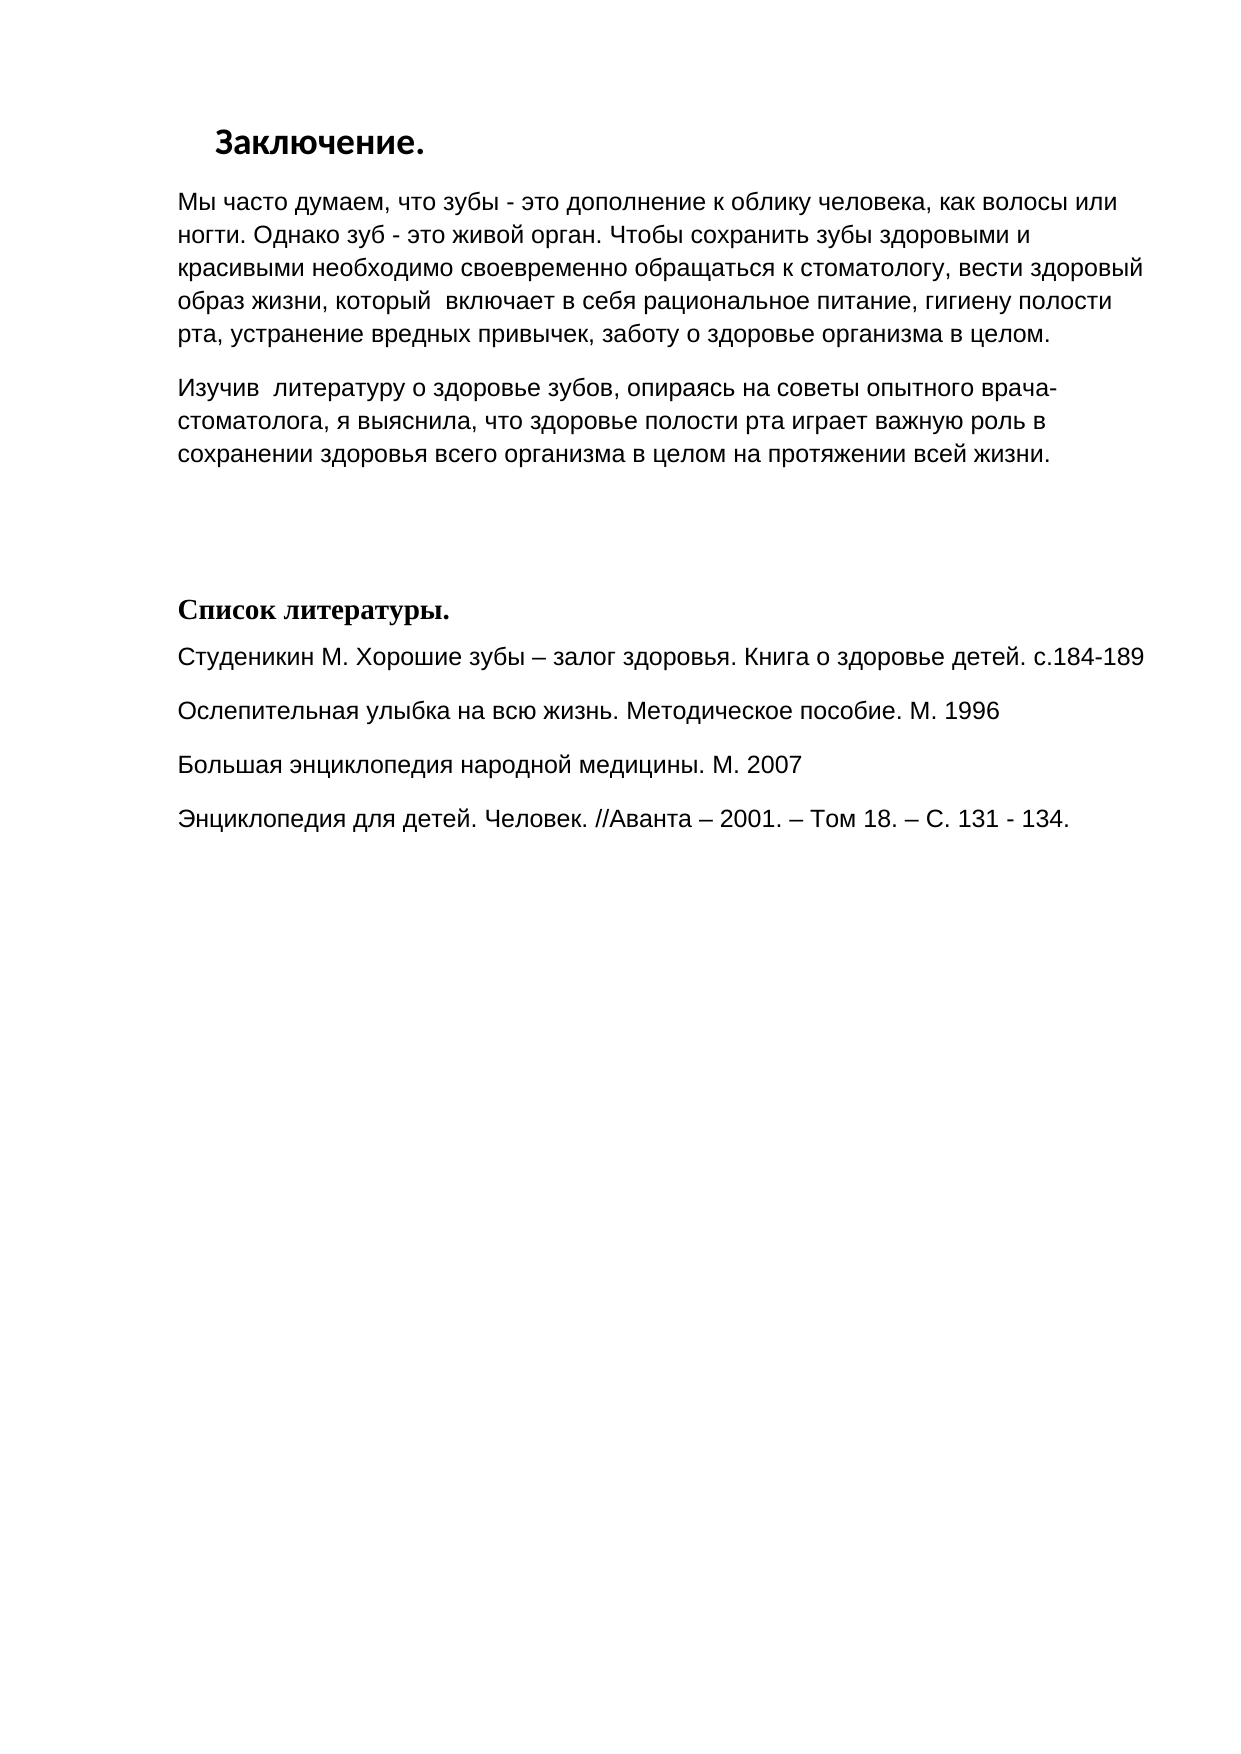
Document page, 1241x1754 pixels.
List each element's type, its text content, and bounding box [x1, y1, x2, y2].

text Ослепительная улыбка на всю жизнь. Методическое пособие. М. 1996 [177, 696, 1152, 725]
text Студеникин М. Хорошие зубы – залог здоровья. Книга о здоровье детей. с.184-189 [177, 642, 1152, 671]
text Энциклопедия для детей. Человек. //Аванта – 2001. – Том 18. – С. 131 - 134. [177, 804, 1152, 832]
text Большая энциклопедия народной медицины. М. 2007 [177, 750, 1152, 778]
subtitle Заключение. [215, 118, 1152, 164]
text Изучив литературу о здоровье зубов, опираясь на советы опытного врача-стоматолога, я выяснила, что здоровье полости рта играет важную роль в сохранении здоровья всего организма в целом на протяжении всей жизни. [177, 373, 1152, 468]
subtitle Список литературы. [177, 592, 1152, 625]
text Мы часто думаем, что зубы - это дополнение к облику человека, как волосы или ногти. Однако зуб - это живой орган. Чтобы сохранить зубы здоровыми и красивыми необходимо своевременно обращаться к стоматологу, вести здоровый образ жизни, который включает в себя рациональное питание, гигиену полости рта, устранение вредных привычек, заботу о здоровье организма в целом. [177, 187, 1152, 348]
